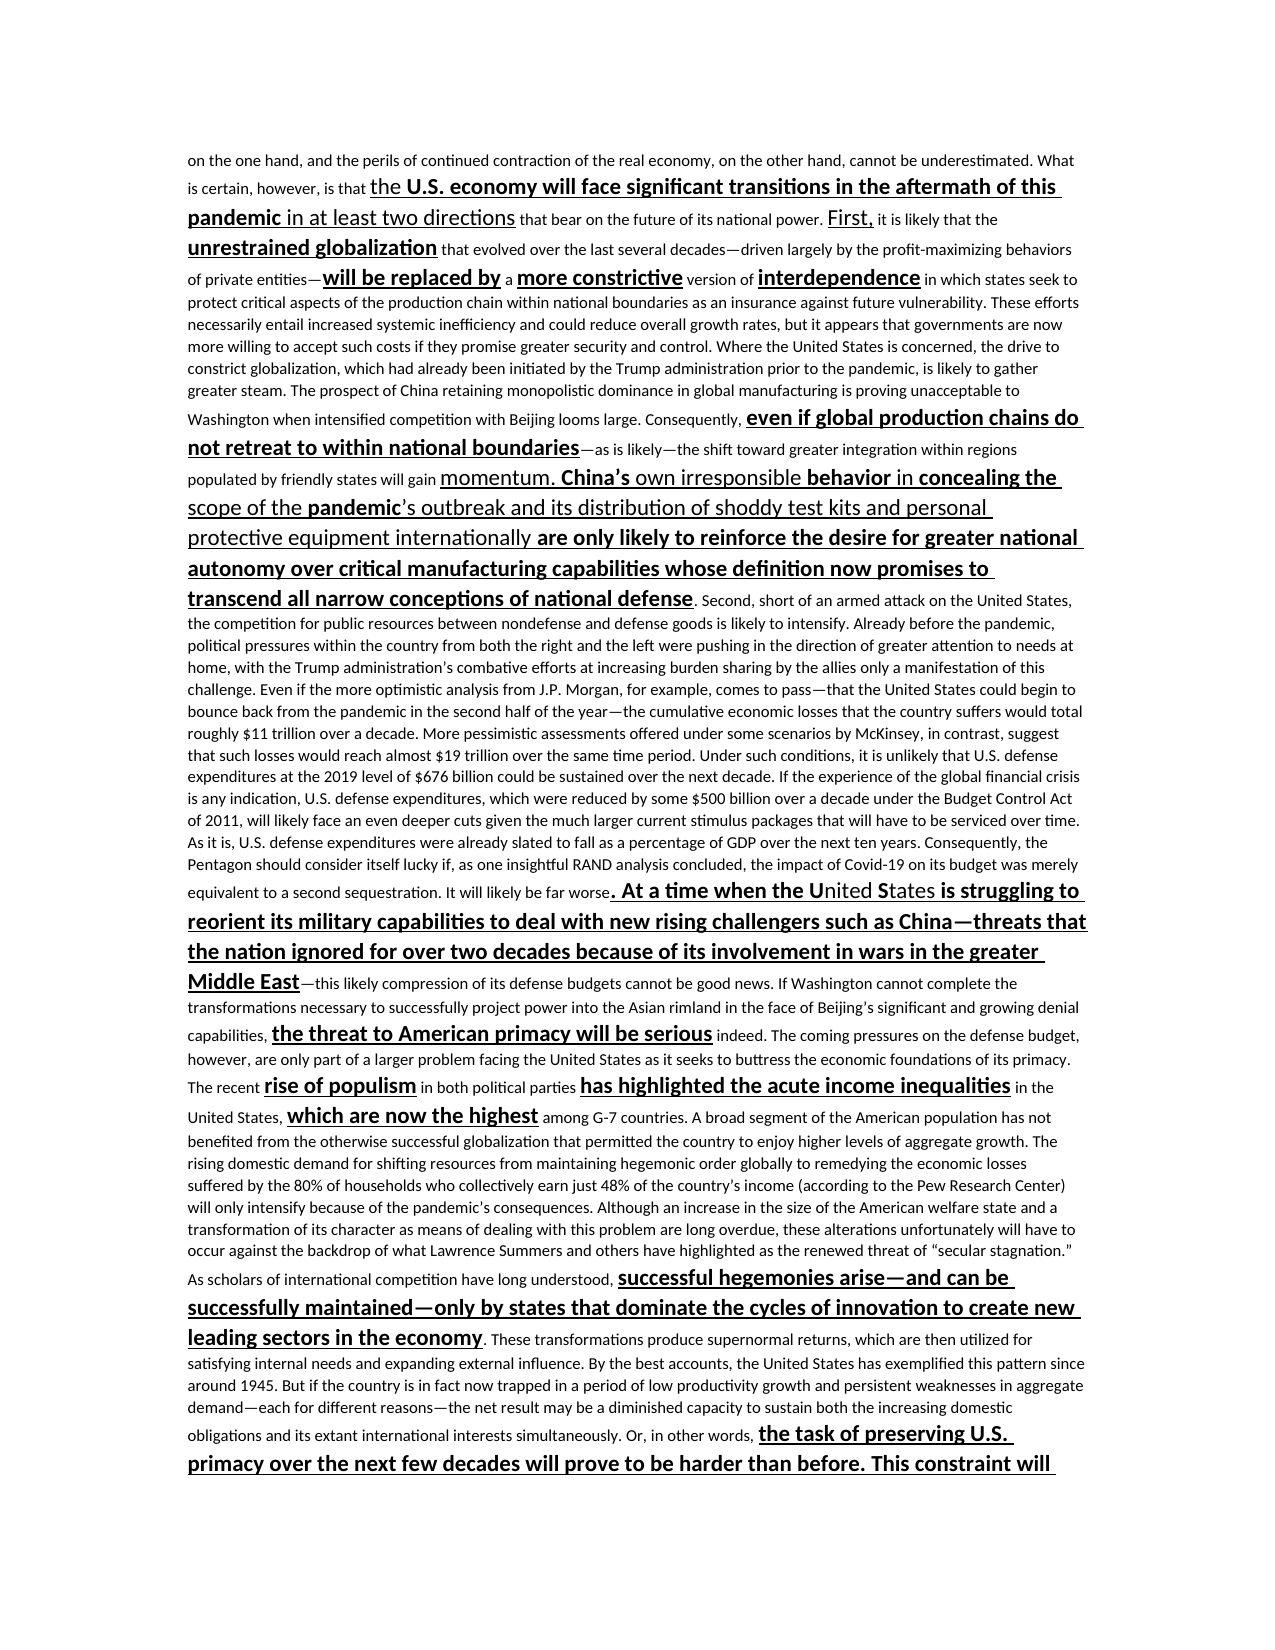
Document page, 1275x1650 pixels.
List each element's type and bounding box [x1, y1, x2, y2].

text [187, 150, 1087, 931]
text [187, 932, 1087, 1478]
